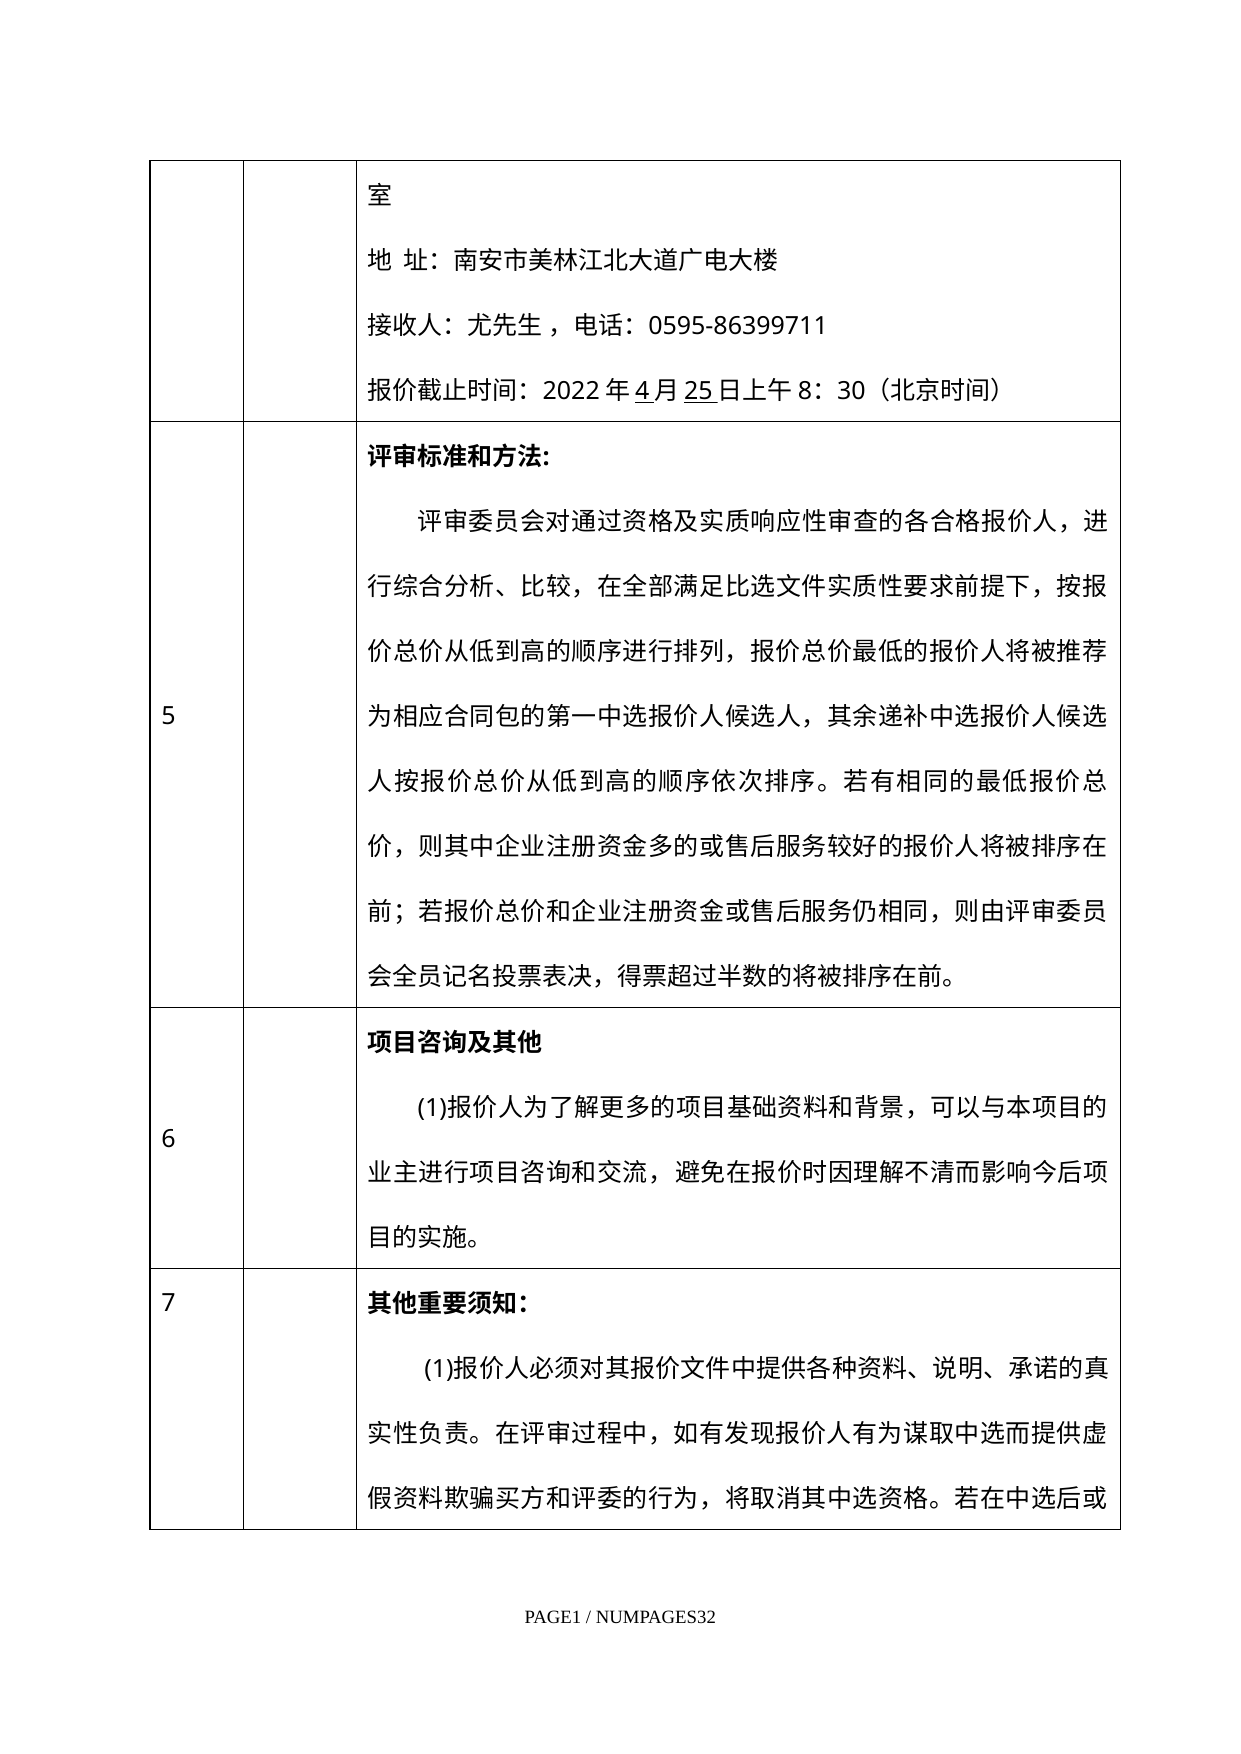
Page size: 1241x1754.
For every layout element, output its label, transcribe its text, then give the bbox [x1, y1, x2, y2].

table_cell [244, 1269, 356, 1529]
table_cell [244, 422, 356, 1007]
table_cell 5 [151, 422, 243, 1007]
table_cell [357, 1269, 1120, 1529]
table_cell [244, 1008, 356, 1268]
table_cell 评审标准和方法: 评审委员会对通过资格及实质响应性审查的各合格报价人，进行综合分析、比较，在全部满足比选文件实质性要求前提下，按报价总价从低到高的顺序进行排列，报价总价最低的报价人将被推荐为相应合同包的第一中选报价人候选人，其余递补中选报价人候选人按报价总价从低到高的顺序依次排序。若有相同的最低报价总价，则其中企业注册资金多的或售后服务较好的报价人将被排序在前；若报价总价和企业注册资金或售后服务仍相同，则由评审委员会全员记名投票表决，得票超过半数的将被排序在前。 [357, 422, 1120, 1007]
table_cell 7 [151, 1269, 243, 1529]
table_cell 项目咨询及其他 (1)报价人为了解更多的项目基础资料和背景，可以与本项目的业主进行项目咨询和交流，避免在报价时因理解不清而影响今后项目的实施。 [357, 1008, 1120, 1268]
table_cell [357, 161, 1120, 421]
table_cell 4 [151, 161, 243, 421]
table_cell [244, 161, 356, 421]
table_cell 6 [151, 1008, 243, 1268]
